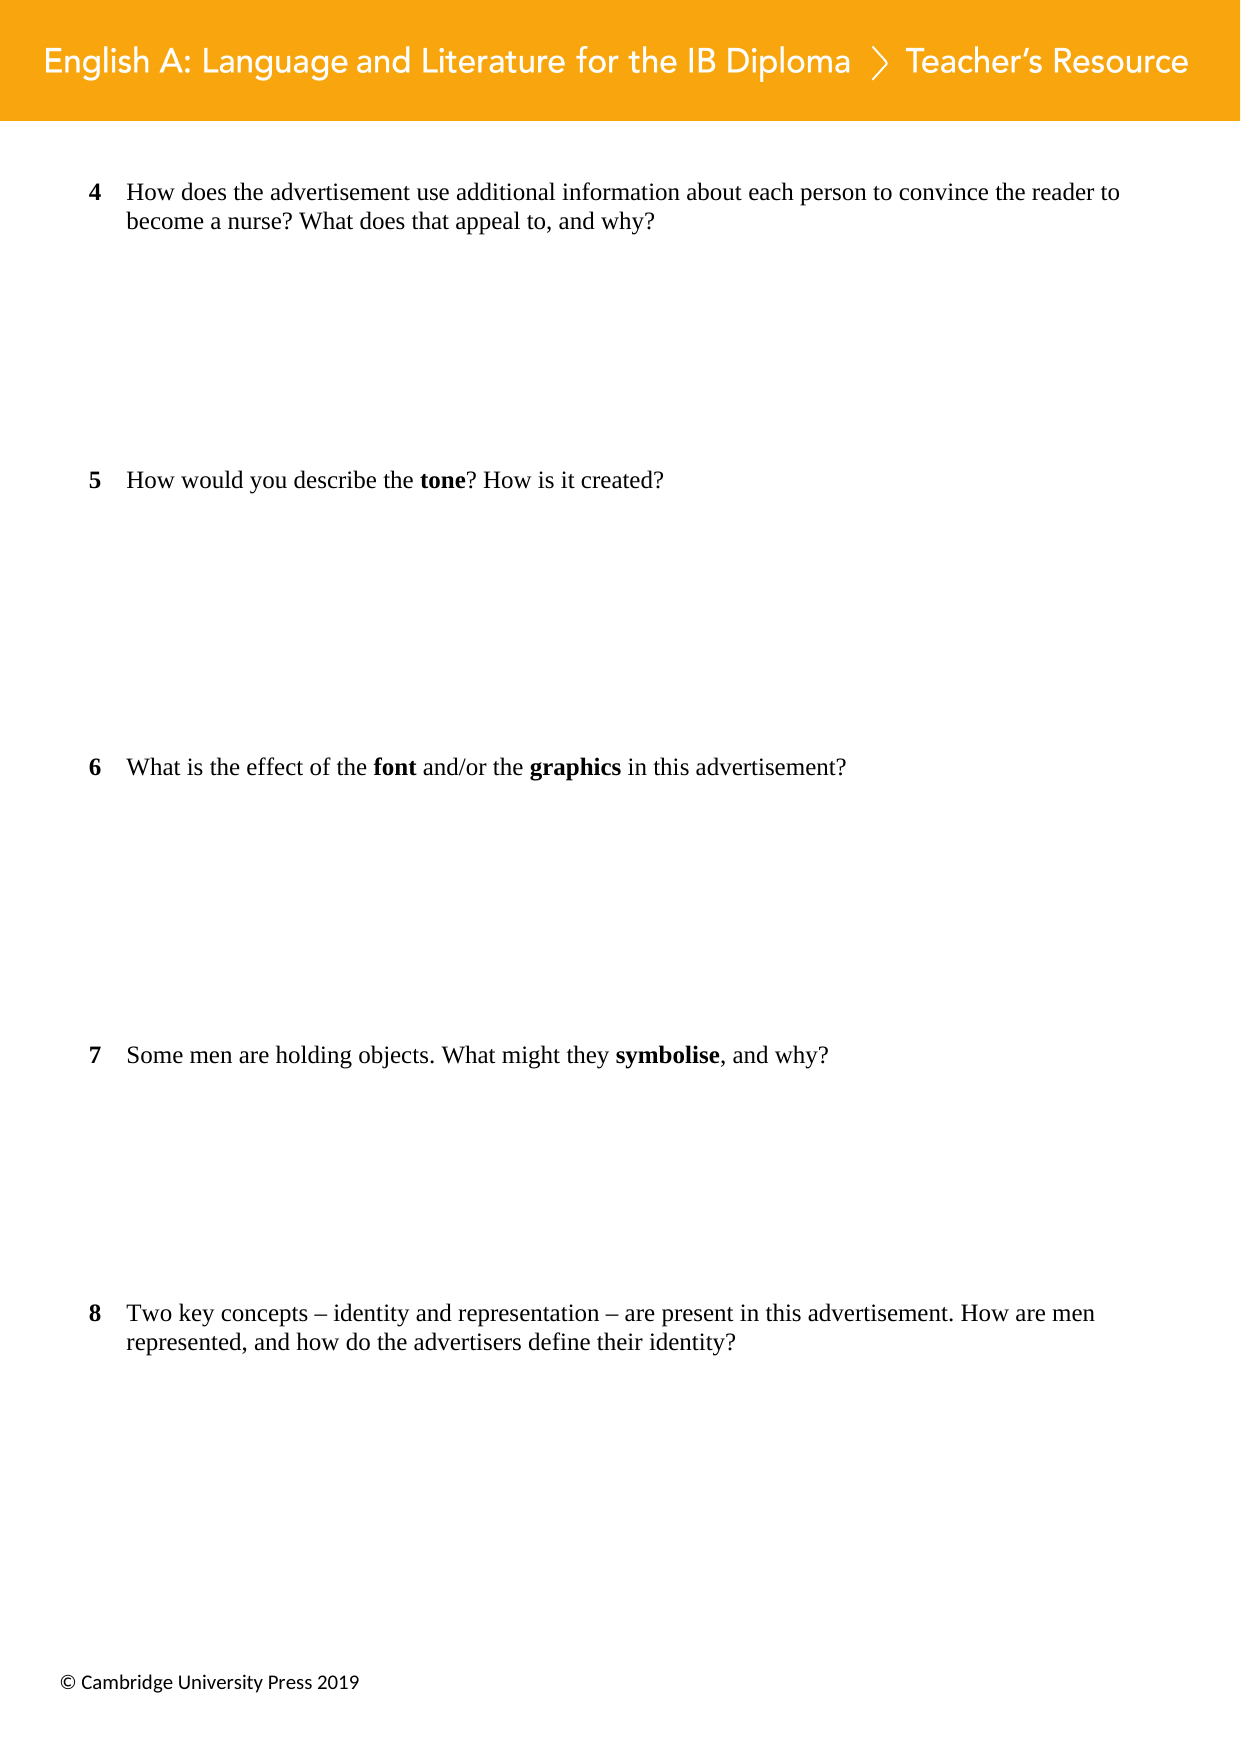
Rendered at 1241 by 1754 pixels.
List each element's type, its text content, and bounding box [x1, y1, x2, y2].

list What is the effect of the font and/or the graphics in this advertisement? [89, 752, 1152, 781]
picture [0, 0, 1241, 121]
list How does the advertisement use additional information about each person to convince the reader to become a nurse? What does that appeal to, and why? [89, 177, 1152, 235]
list How would you describe the tone? How is it created? [89, 465, 1152, 493]
list Some men are holding objects. What might they symbolise, and why? [89, 1040, 1152, 1068]
list Two key concepts – identity and representation – are present in this advertisement. How are men represented, and how do the advertisers define their identity? [89, 1298, 1152, 1356]
